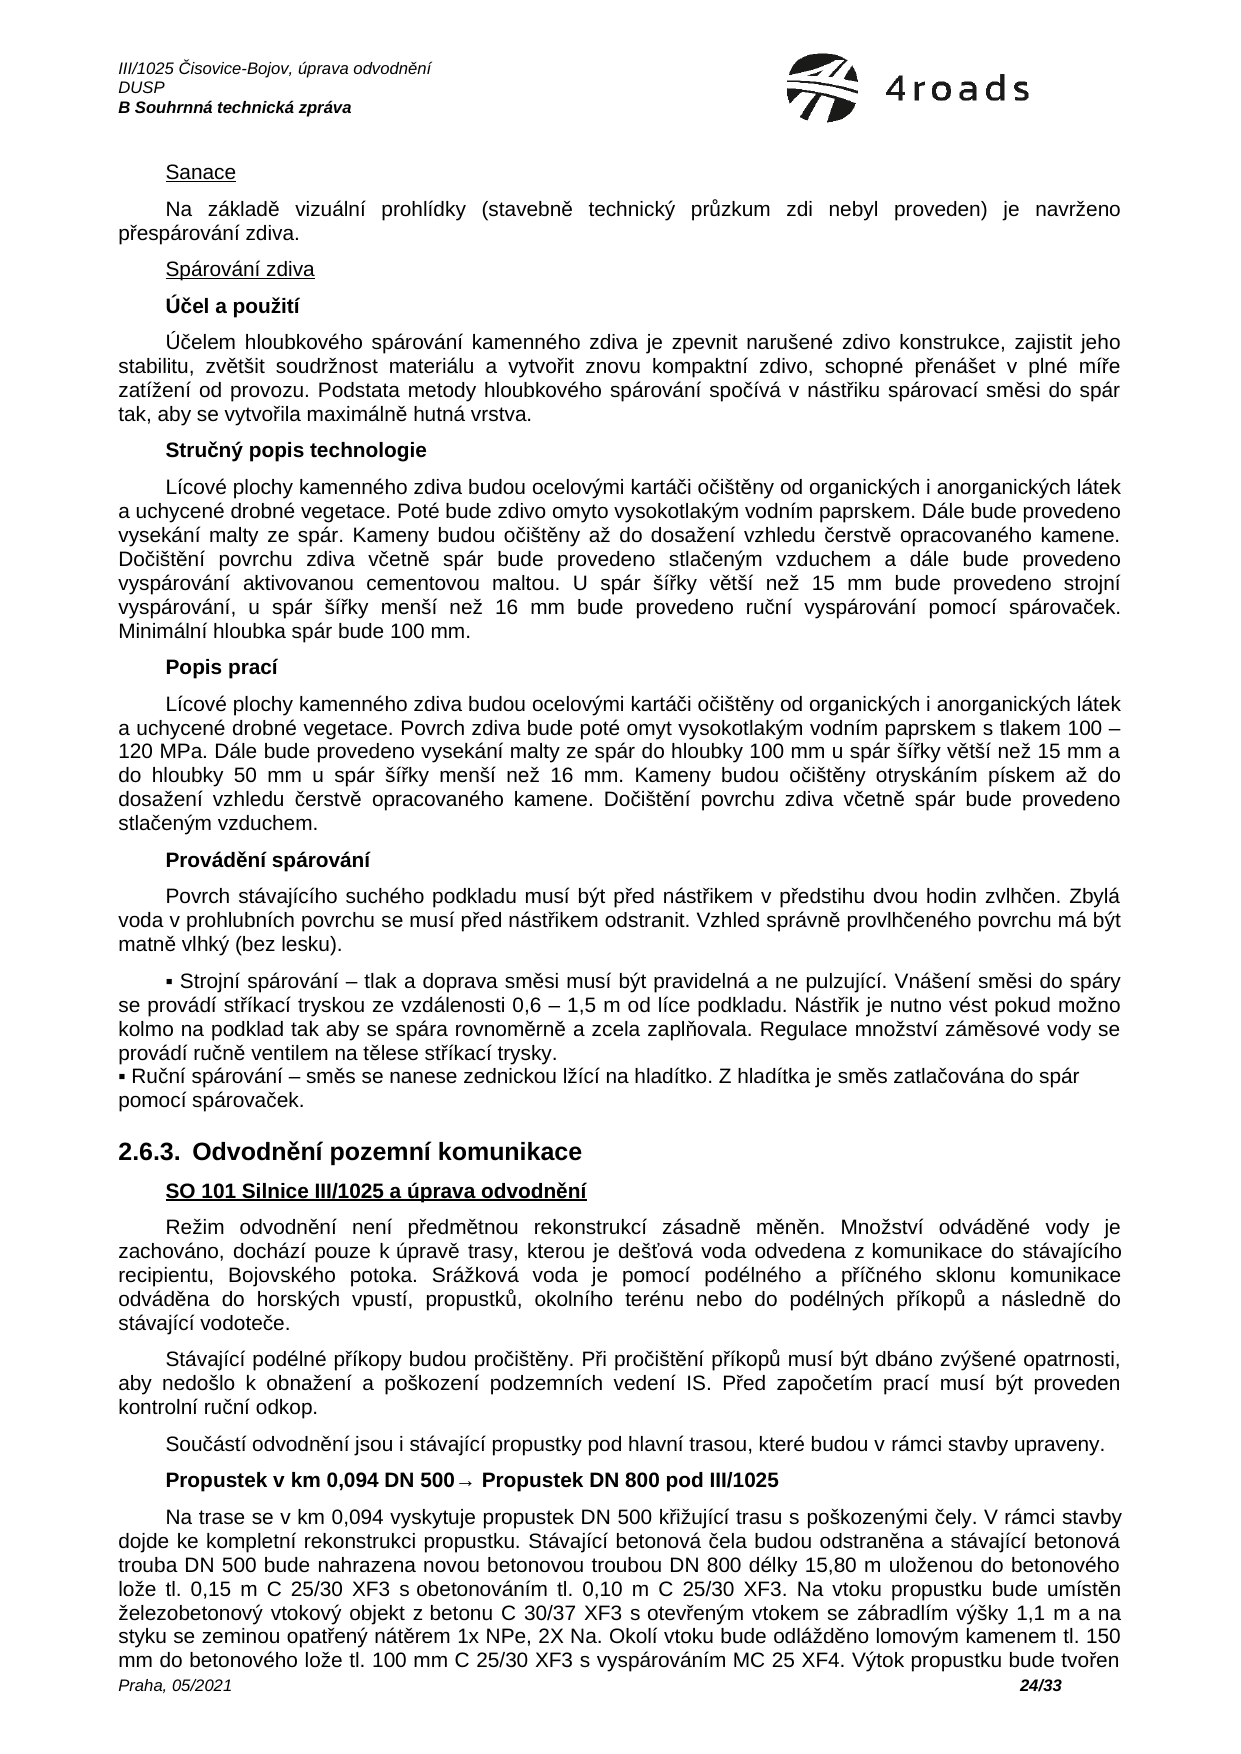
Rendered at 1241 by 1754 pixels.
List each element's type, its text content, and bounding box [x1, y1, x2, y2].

text Sanace [118, 160, 1122, 184]
text Provádění spárování [118, 848, 1122, 872]
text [118, 1504, 1122, 1672]
text Spárování zdiva [118, 257, 1122, 281]
text Propustek v km 0,094 DN 500→ Propustek DN 800 pod III/1025 [118, 1468, 1122, 1492]
text Popis prací [118, 655, 1122, 679]
text Na základě vizuální prohlídky (stavebně technický průzkum zdi nebyl proveden) je navrženo přespárování zdiva. [118, 197, 1122, 244]
text Stávající podélné příkopy budou pročištěny. Při pročištění příkopů musí být dbáno zvýšené opatrnosti, aby nedošlo k obnažení a poškození podzemních vedení IS. Před započetím prací musí být proveden kontrolní ruční odkop. [118, 1347, 1122, 1419]
text SO 101 Silnice III/1025 a úprava odvodnění [118, 1178, 1122, 1202]
text Účel a použití [118, 293, 1122, 317]
subtitle Odvodnění pozemní komunikace [118, 1137, 1122, 1166]
text Povrch stávajícího suchého podkladu musí být před nástřikem v předstihu dvou hodin zvlhčen. Zbylá voda v prohlubních povrchu se musí před nástřikem odstranit. Vzhled správně provlhčeného povrchu má být matně vlhký (bez lesku). [118, 884, 1122, 956]
text Lícové plochy kamenného zdiva budou ocelovými kartáči očištěny od organických i anorganických látek a uchycené drobné vegetace. Povrch zdiva bude poté omyt vysokotlakým vodním paprskem s tlakem 100 – 120 MPa. Dále bude provedeno vysekání malty ze spár do hloubky 100 mm u spár šířky větší než 15 mm a do hloubky 50 mm u spár šířky menší než 16 mm. Kameny budou očištěny otryskáním pískem až do dosažení vzhledu čerstvě opracovaného kamene. Dočištění povrchu zdiva včetně spár bude provedeno stlačeným vzduchem. [118, 691, 1122, 835]
text Stručný popis technologie [118, 438, 1122, 462]
text Režim odvodnění není předmětnou rekonstrukcí zásadně měněn. Množství odváděné vody je zachováno, dochází pouze k úpravě trasy, kterou je dešťová voda odvedena z komunikace do stávajícího recipientu, Bojovského potoka. Srážková voda je pomocí podélného a příčného sklonu komunikace odváděna do horských vpustí, propustků, okolního terénu nebo do podélných příkopů a následně do stávající vodoteče. [118, 1215, 1122, 1335]
text Součástí odvodnění jsou i stávající propustky pod hlavní trasou, které budou v rámci stavby upraveny. [118, 1432, 1122, 1456]
text ▪ Ruční spárování – směs se nanese zednickou lžící na hladítko. Z hladítka je směs zatlačována do spár pomocí spárovaček. [118, 1064, 1122, 1112]
text Účelem hloubkového spárování kamenného zdiva je zpevnit narušené zdivo konstrukce, zajistit jeho stabilitu, zvětšit soudržnost materiálu a vytvořit znovu kompaktní zdivo, schopné přenášet v plné míře zatížení od provozu. Podstata metody hloubkového spárování spočívá v nástřiku spárovací směsi do spár tak, aby se vytvořila maximálně hutná vrstva. [118, 330, 1122, 426]
picture [776, 43, 1043, 136]
text Lícové plochy kamenného zdiva budou ocelovými kartáči očištěny od organických i anorganických látek a uchycené drobné vegetace. Poté bude zdivo omyto vysokotlakým vodním paprskem. Dále bude provedeno vysekání malty ze spár. Kameny budou očištěny až do dosažení vzhledu čerstvě opracovaného kamene. Dočištění povrchu zdiva včetně spár bude provedeno stlačeným vzduchem a dále bude provedeno vyspárování aktivovanou cementovou maltou. U spár šířky větší než 15 mm bude provedeno strojní vyspárování, u spár šířky menší než 16 mm bude provedeno ruční vyspárování pomocí spárovaček. Minimální hloubka spár bude 100 mm. [118, 475, 1122, 642]
text ▪ Strojní spárování – tlak a doprava směsi musí být pravidelná a ne pulzující. Vnášení směsi do spáry se provádí stříkací tryskou ze vzdálenosti 0,6 – 1,5 m od líce podkladu. Nástřik je nutno vést pokud možno kolmo na podklad tak aby se spára rovnoměrně a zcela zaplňovala. Regulace množství záměsové vody se provádí ručně ventilem na tělese stříkací trysky. [118, 968, 1122, 1064]
